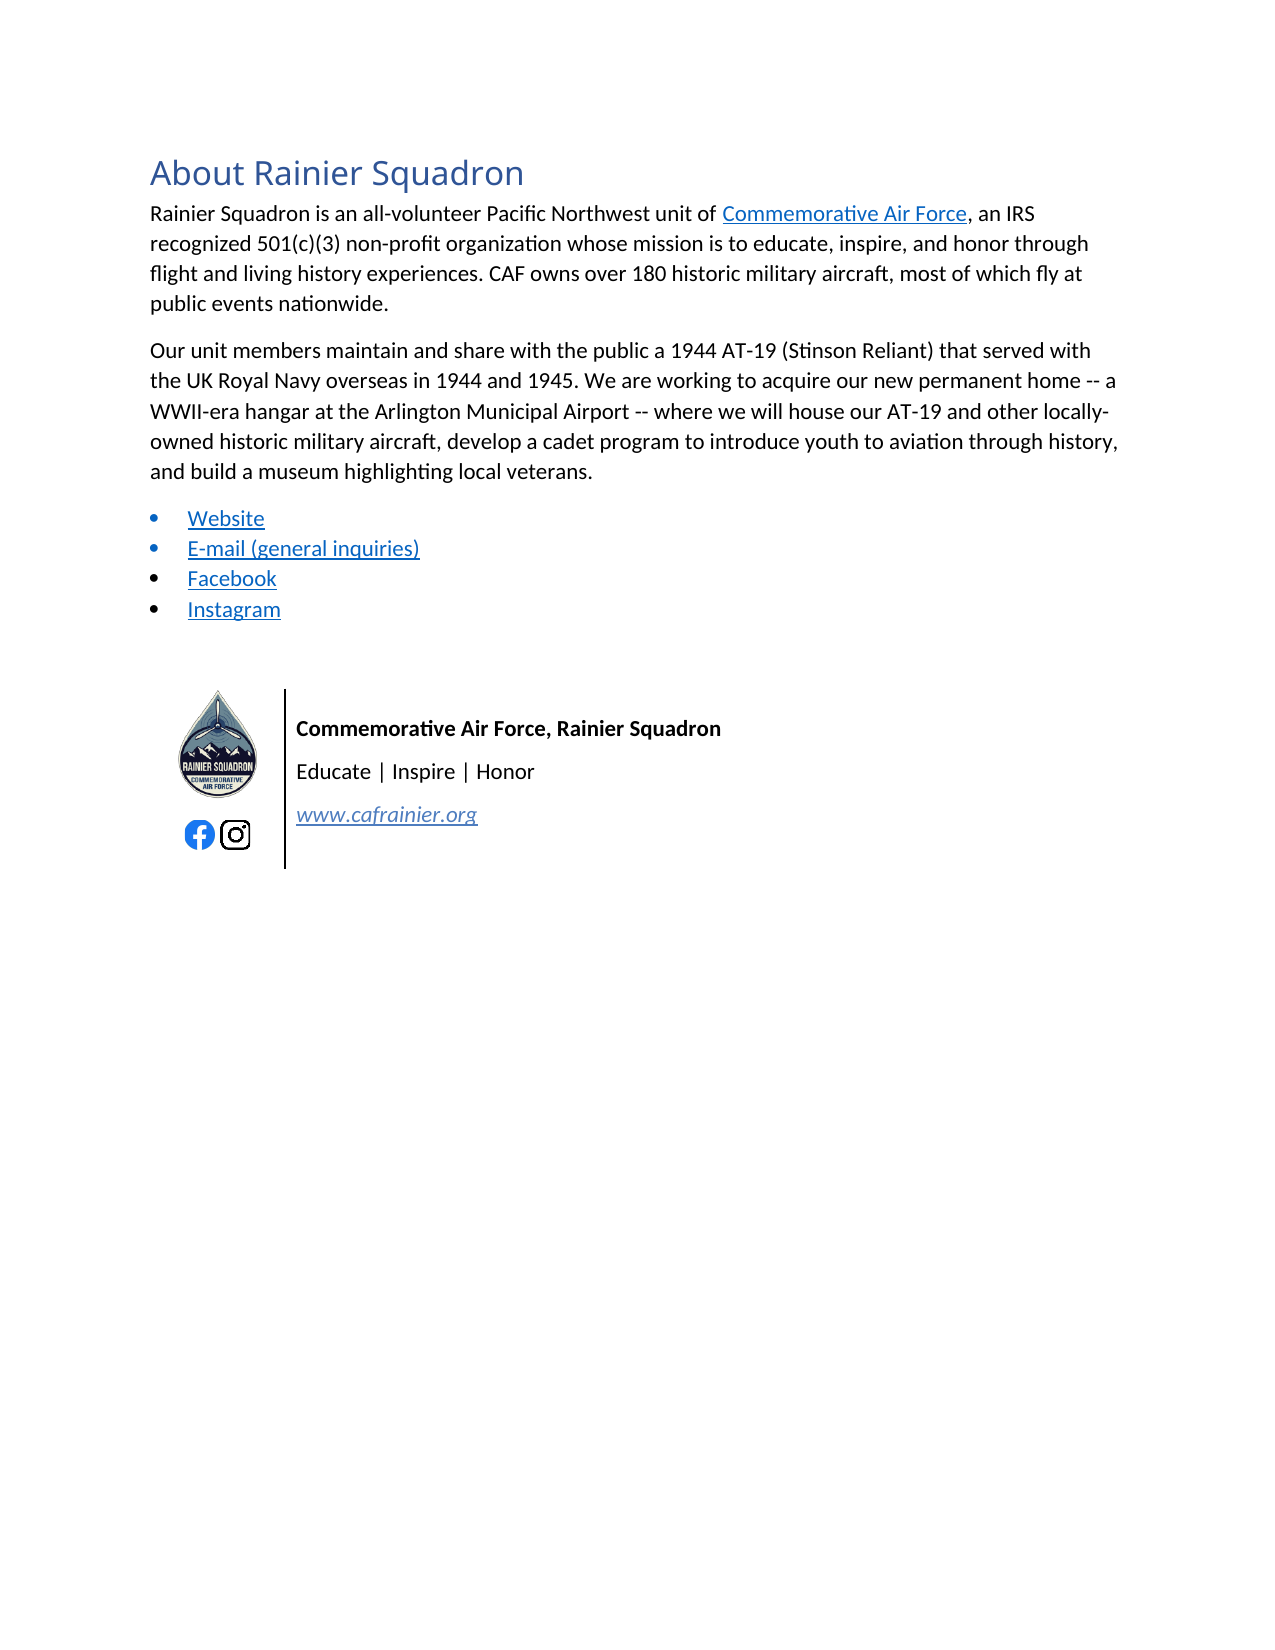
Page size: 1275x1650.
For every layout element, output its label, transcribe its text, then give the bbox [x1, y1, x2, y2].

text Rainier Squadron is an all-volunteer Pacific Northwest unit of Commemorative Air Force, an IRS recognized 501(c)(3) non-profit organization whose mission is to educate, inspire, and honor through flight and living history experiences. CAF owns over 180 historic military aircraft, most of which fly at public events nationwide. [150, 199, 1125, 318]
table_header Commemorative Air Force, Rainier Squadron Educate | Inspire | Honor www.cafrainier.org [286, 689, 733, 869]
table_header [150, 689, 284, 869]
list Website [150, 504, 1125, 532]
text Our unit members maintain and share with the public a 1944 AT-19 (Stinson Reliant) that served with the UK Royal Navy overseas in 1944 and 1945. We are working to acquire our new permanent home -- a WWII-era hangar at the Arlington Municipal Airport -- where we will house our AT-19 and other locally-owned historic military aircraft, develop a cadet program to introduce youth to aviation through history, and build a museum highlighting local veterans. [150, 336, 1125, 485]
picture [220, 820, 251, 850]
picture [184, 820, 215, 850]
subtitle About Rainier Squadron [150, 150, 1125, 195]
picture [161, 688, 274, 801]
list Instagram [150, 595, 1125, 623]
list Facebook [150, 564, 1125, 593]
list E-mail (general inquiries) [150, 534, 1125, 562]
